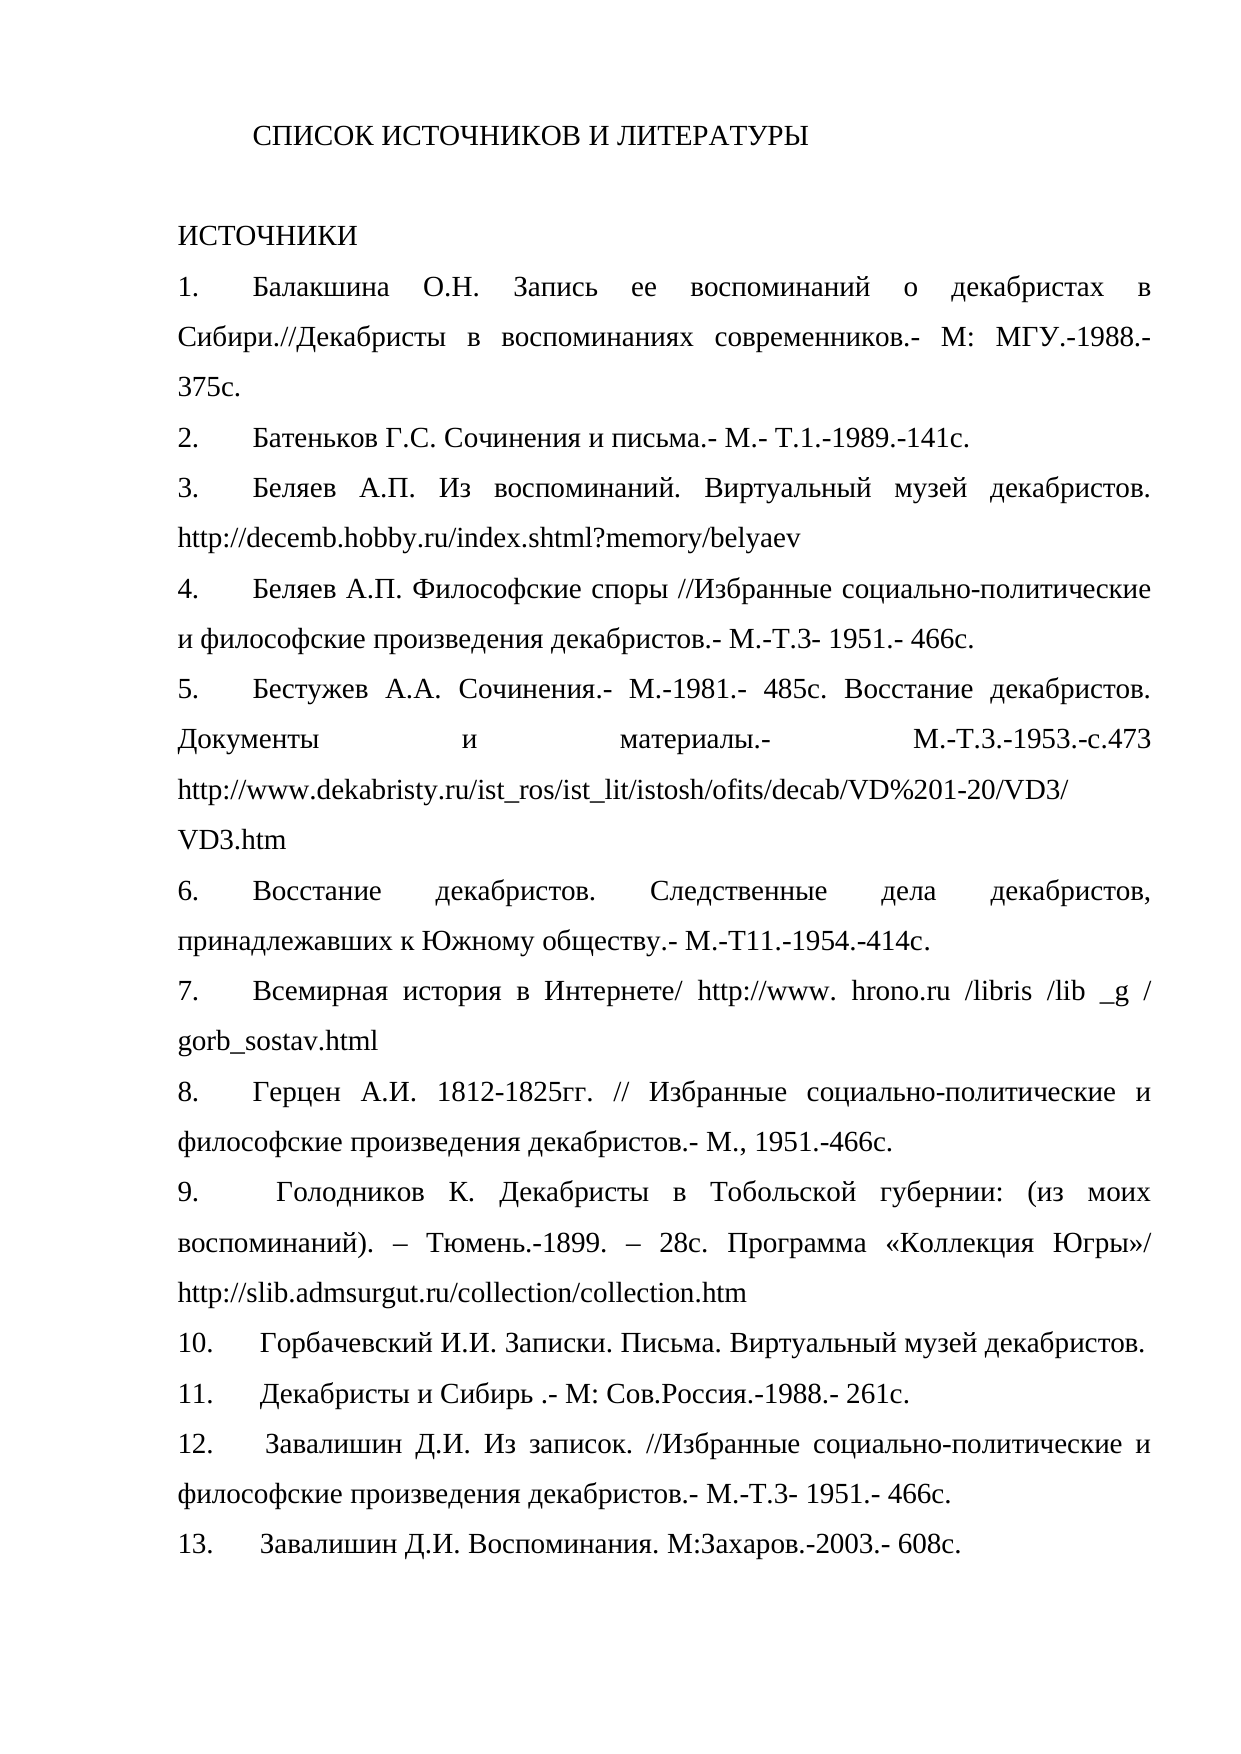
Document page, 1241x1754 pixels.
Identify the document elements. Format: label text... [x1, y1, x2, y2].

list Бестужев А.А. Сочинения.- М.-1981.- 485с. Восстание декабристов. Документы и материалы.- М.-Т.3.-1953.-с.473 http://www.dekabristy.ru/ist_ros/ist_lit/istosh/ofits/decab/VD%201-20/VD3/VD3.htm [177, 672, 1152, 856]
list Декабристы и Сибирь .- М: Сов.Россия.-1988.- 261с. [177, 1376, 1152, 1409]
list Всемирная история в Интернете/ http://www. hrono.ru /libris /lib _g / gorb_sostav.html [177, 973, 1152, 1057]
list Беляев А.П. Философские споры //Избранные социально-политические и философские произведения декабристов.- М.-Т.3- 1951.- 466с. [177, 571, 1152, 655]
list Балакшина О.Н. Запись ее воспоминаний о декабристах в Сибири.//Декабристы в воспоминаниях современников.- М: МГУ.-1988.- 375с. [177, 269, 1152, 403]
list Батеньков Г.С. Сочинения и письма.- М.- Т.1.-1989.-141с. [177, 420, 1152, 453]
list Голодников К. Декабристы в Тобольской губернии: (из моих воспоминаний). – Тюмень.-1899. – 28с. Программа «Коллекция Югры»/ http://slib.admsurgut.ru/collection/collection.htm [177, 1175, 1152, 1309]
text ИСТОЧНИКИ [177, 219, 1152, 252]
list Завалишин Д.И. Из записок. //Избранные социально-политические и философские произведения декабристов.- М.-Т.3- 1951.- 466с. [177, 1426, 1152, 1510]
list Горбачевский И.И. Записки. Письма. Виртуальный музей декабристов. [177, 1326, 1152, 1359]
list Завалишин Д.И. Воспоминания. М:Захаров.-2003.- 608с. [177, 1527, 1152, 1560]
list Беляев А.П. Из воспоминаний. Виртуальный музей декабристов. http://decemb.hobby.ru/index.shtml?memory/belyaev [177, 470, 1152, 554]
list Герцен А.И. 1812-1825гг. // Избранные социально-политические и философские произведения декабристов.- М., 1951.-466с. [177, 1074, 1152, 1158]
list Восстание декабристов. Следственные дела декабристов, принадлежавших к Южному обществу.- М.-Т11.-1954.-414с. [177, 873, 1152, 957]
text Список источников и литературы [177, 118, 1152, 152]
